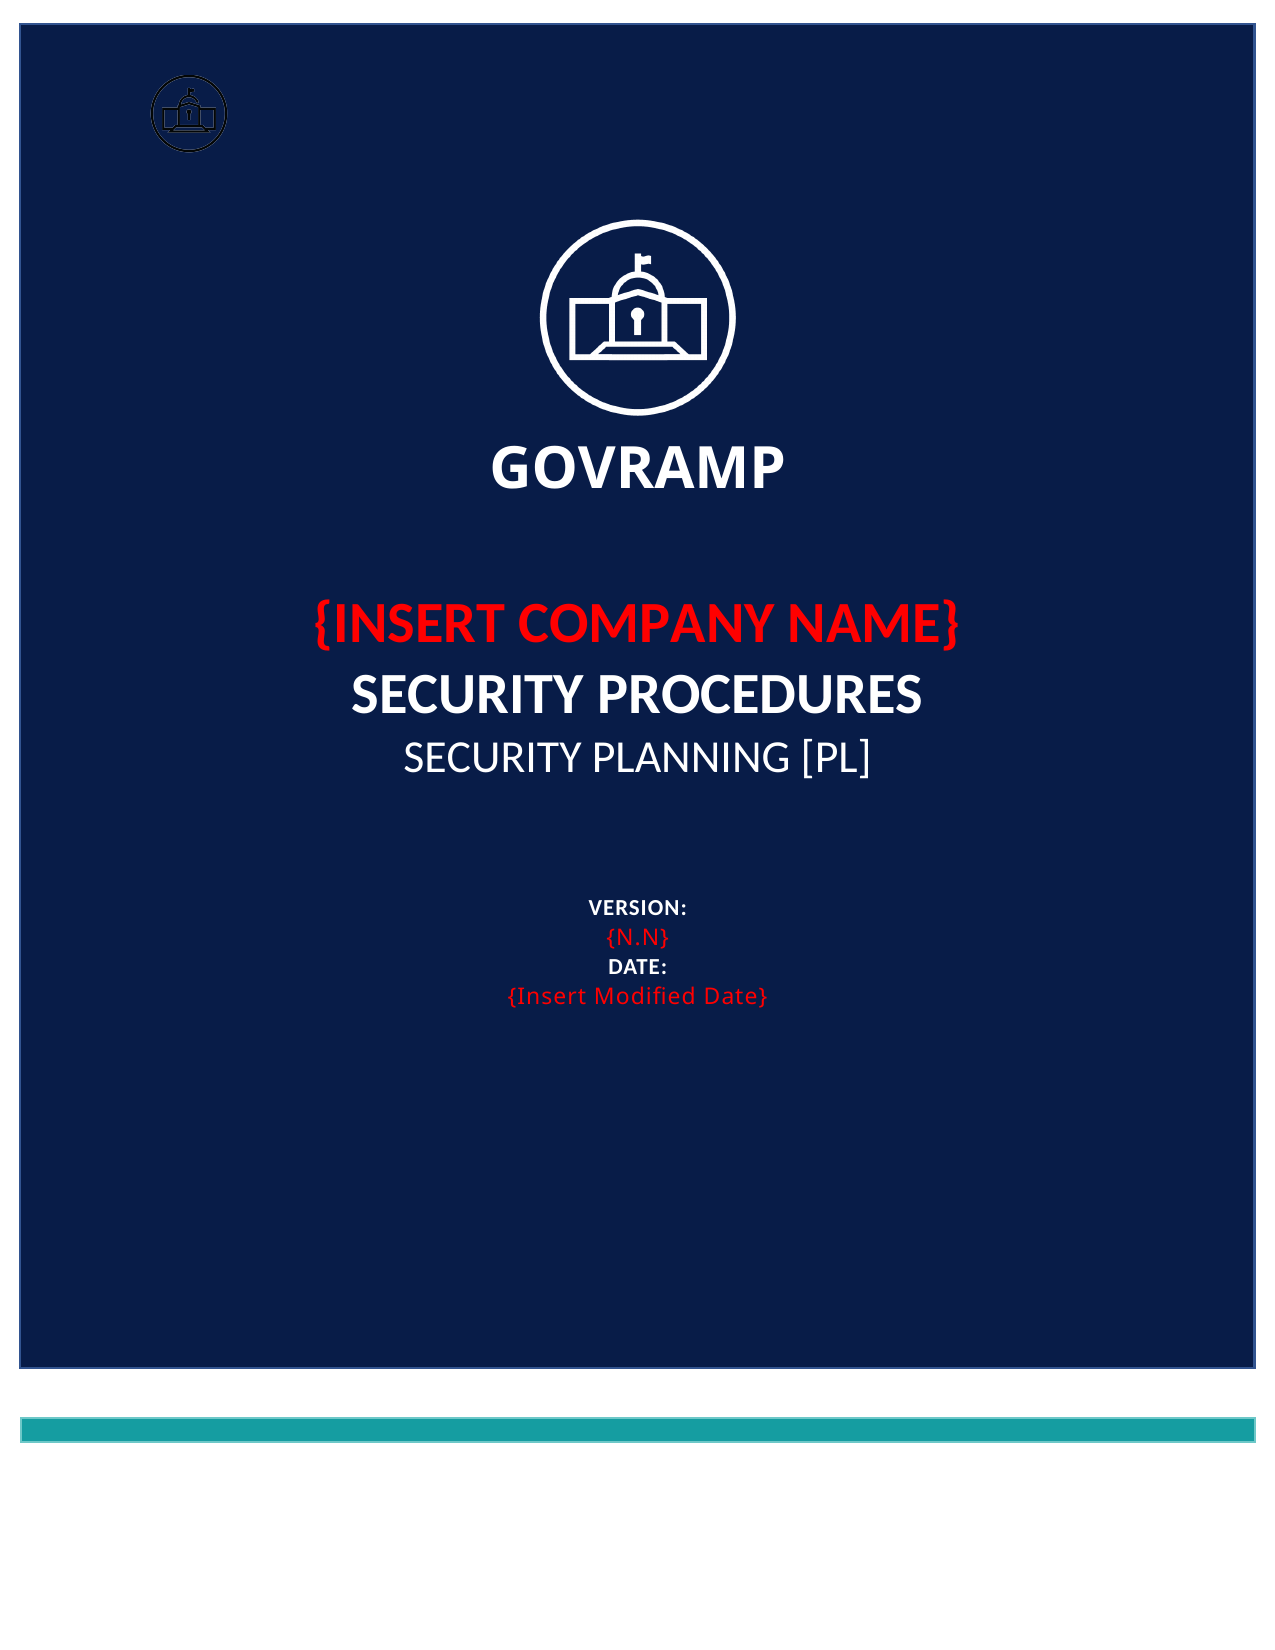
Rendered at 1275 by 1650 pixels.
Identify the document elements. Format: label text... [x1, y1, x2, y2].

picture [528, 208, 747, 427]
text Date: [150, 952, 1125, 980]
title Security Planning [PL] [150, 728, 1125, 784]
text {N.N} [150, 921, 1125, 952]
text Version: [150, 893, 1125, 921]
title GovRAMP [150, 426, 1125, 506]
title Security Procedures [150, 657, 1125, 728]
title {Insert CompanY Name} [150, 585, 1125, 657]
picture [150, 75, 228, 153]
text {Insert Modified Date} [150, 980, 1125, 1011]
